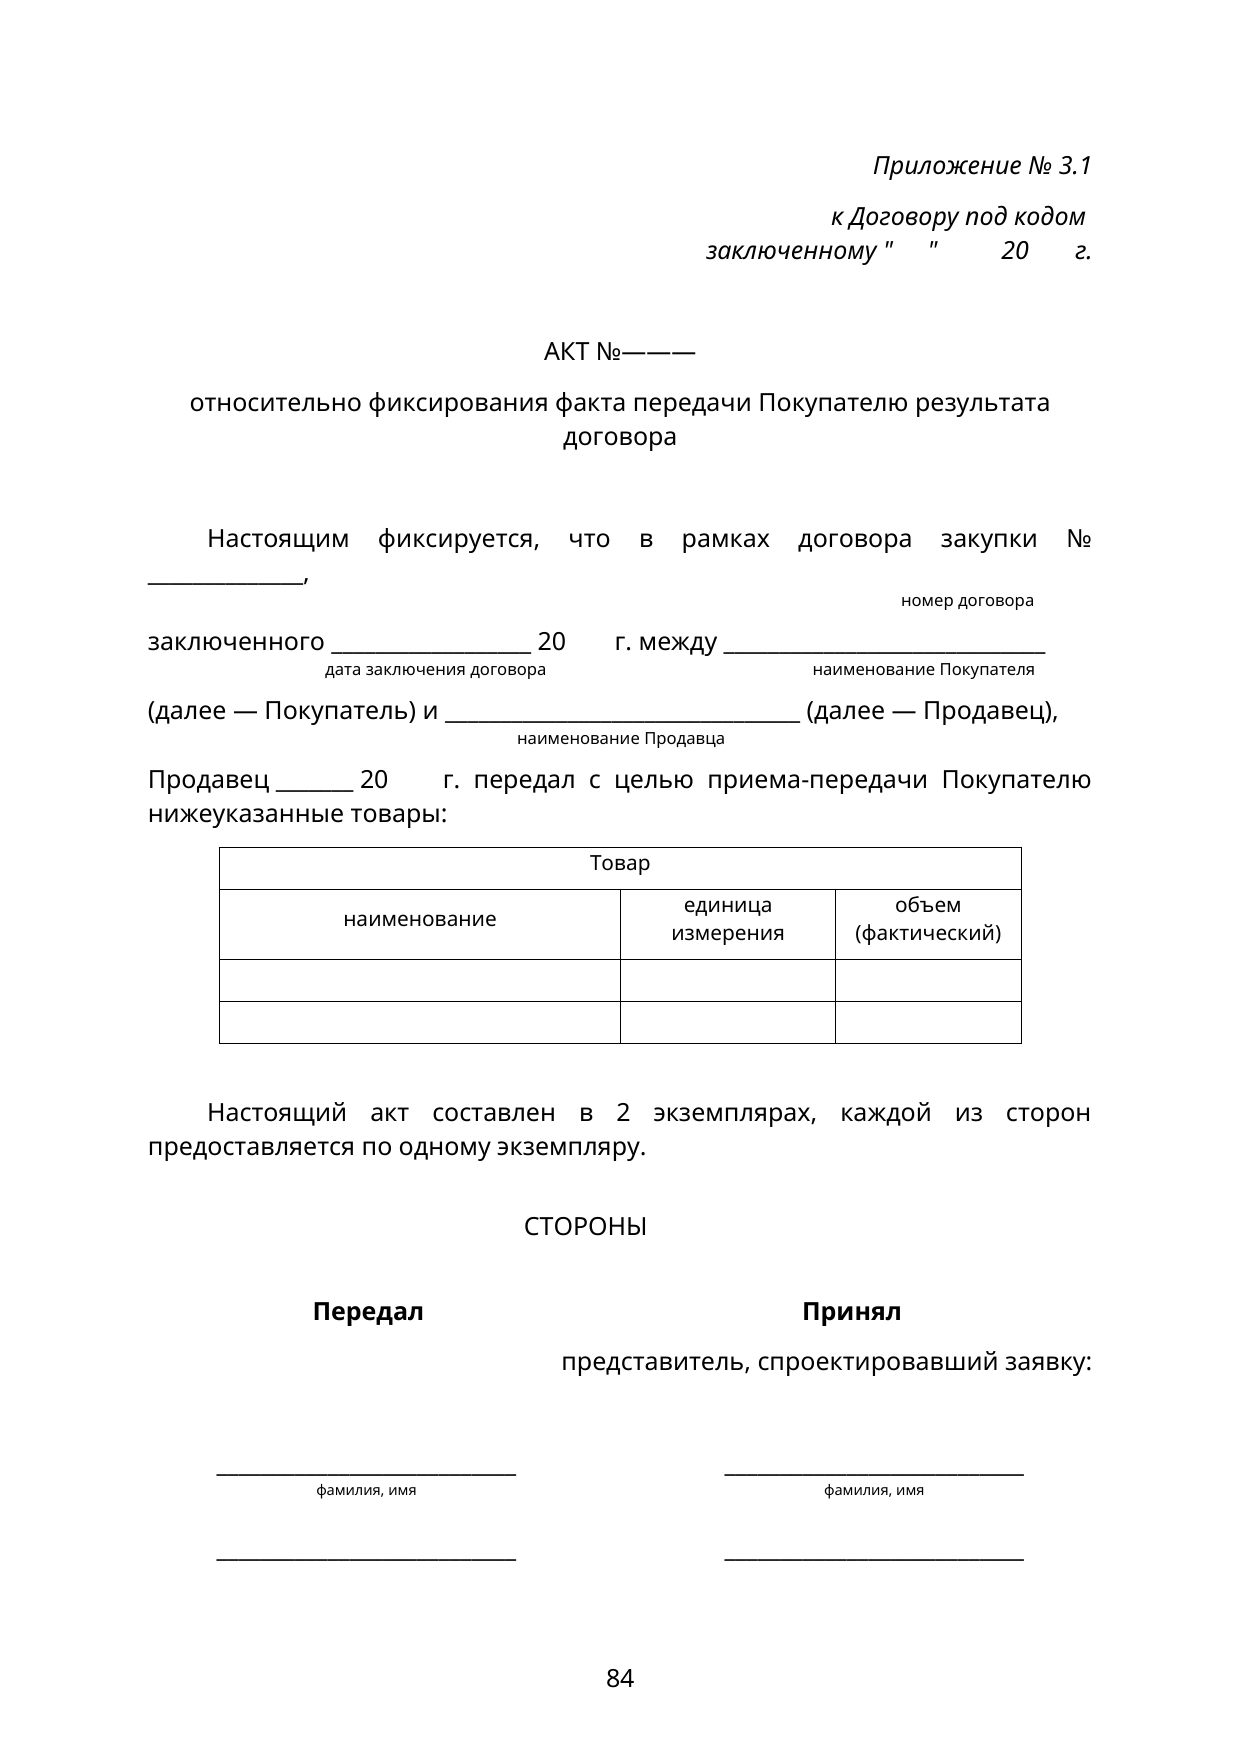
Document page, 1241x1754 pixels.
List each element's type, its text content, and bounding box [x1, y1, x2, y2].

text дата заключения договора наименование Покупателя [325, 658, 1130, 680]
text АКТ №——— [148, 334, 1092, 368]
text Настоящим фиксируется, что в рамках договора закупки № ______________, [148, 520, 1092, 588]
table_cell единица измерения [621, 890, 835, 959]
table_cell [621, 1002, 835, 1043]
table_header Принял [600, 1293, 1104, 1344]
table_cell [220, 1002, 620, 1043]
table_header ___________________________ фамилия, имя [112, 1446, 620, 1530]
text Продавец _______ 20 г. передал с целью приема-передачи Покупателю нижеуказанные товары: [148, 762, 1092, 830]
text заключенного __________________ 20 г. между _____________________________ [148, 623, 1092, 658]
table_cell [836, 1002, 1021, 1043]
table_header ___________________________ фамилия, имя [620, 1446, 1128, 1530]
text номер договора [901, 588, 1092, 611]
text к Договору под кодом заключенному " " 20 г. [148, 198, 1092, 267]
table_cell [220, 960, 620, 1001]
table_cell [836, 960, 1021, 1001]
table_header Товар [220, 848, 1021, 889]
table_cell объем (фактический) [836, 890, 1021, 959]
table_cell [621, 960, 835, 1001]
text СТОРОНЫ [148, 1208, 1092, 1243]
text наименование Продавца [517, 727, 1130, 749]
table_cell наименование [220, 890, 620, 959]
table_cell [112, 1530, 620, 1564]
text представитель, спроектировавший заявку: [148, 1344, 1092, 1378]
text Настоящий акт составлен в 2 экземплярах, каждой из сторон предоставляется по одному экземпляру. [148, 1095, 1092, 1163]
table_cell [620, 1530, 1128, 1564]
table_header Передал [136, 1293, 600, 1344]
text относительно фиксирования факта передачи Покупателю результата договора [148, 385, 1092, 453]
text Приложение № 3.1 [148, 148, 1092, 182]
text (далее — Покупатель) и ________________________________ (далее — Продавец), [148, 693, 1093, 727]
